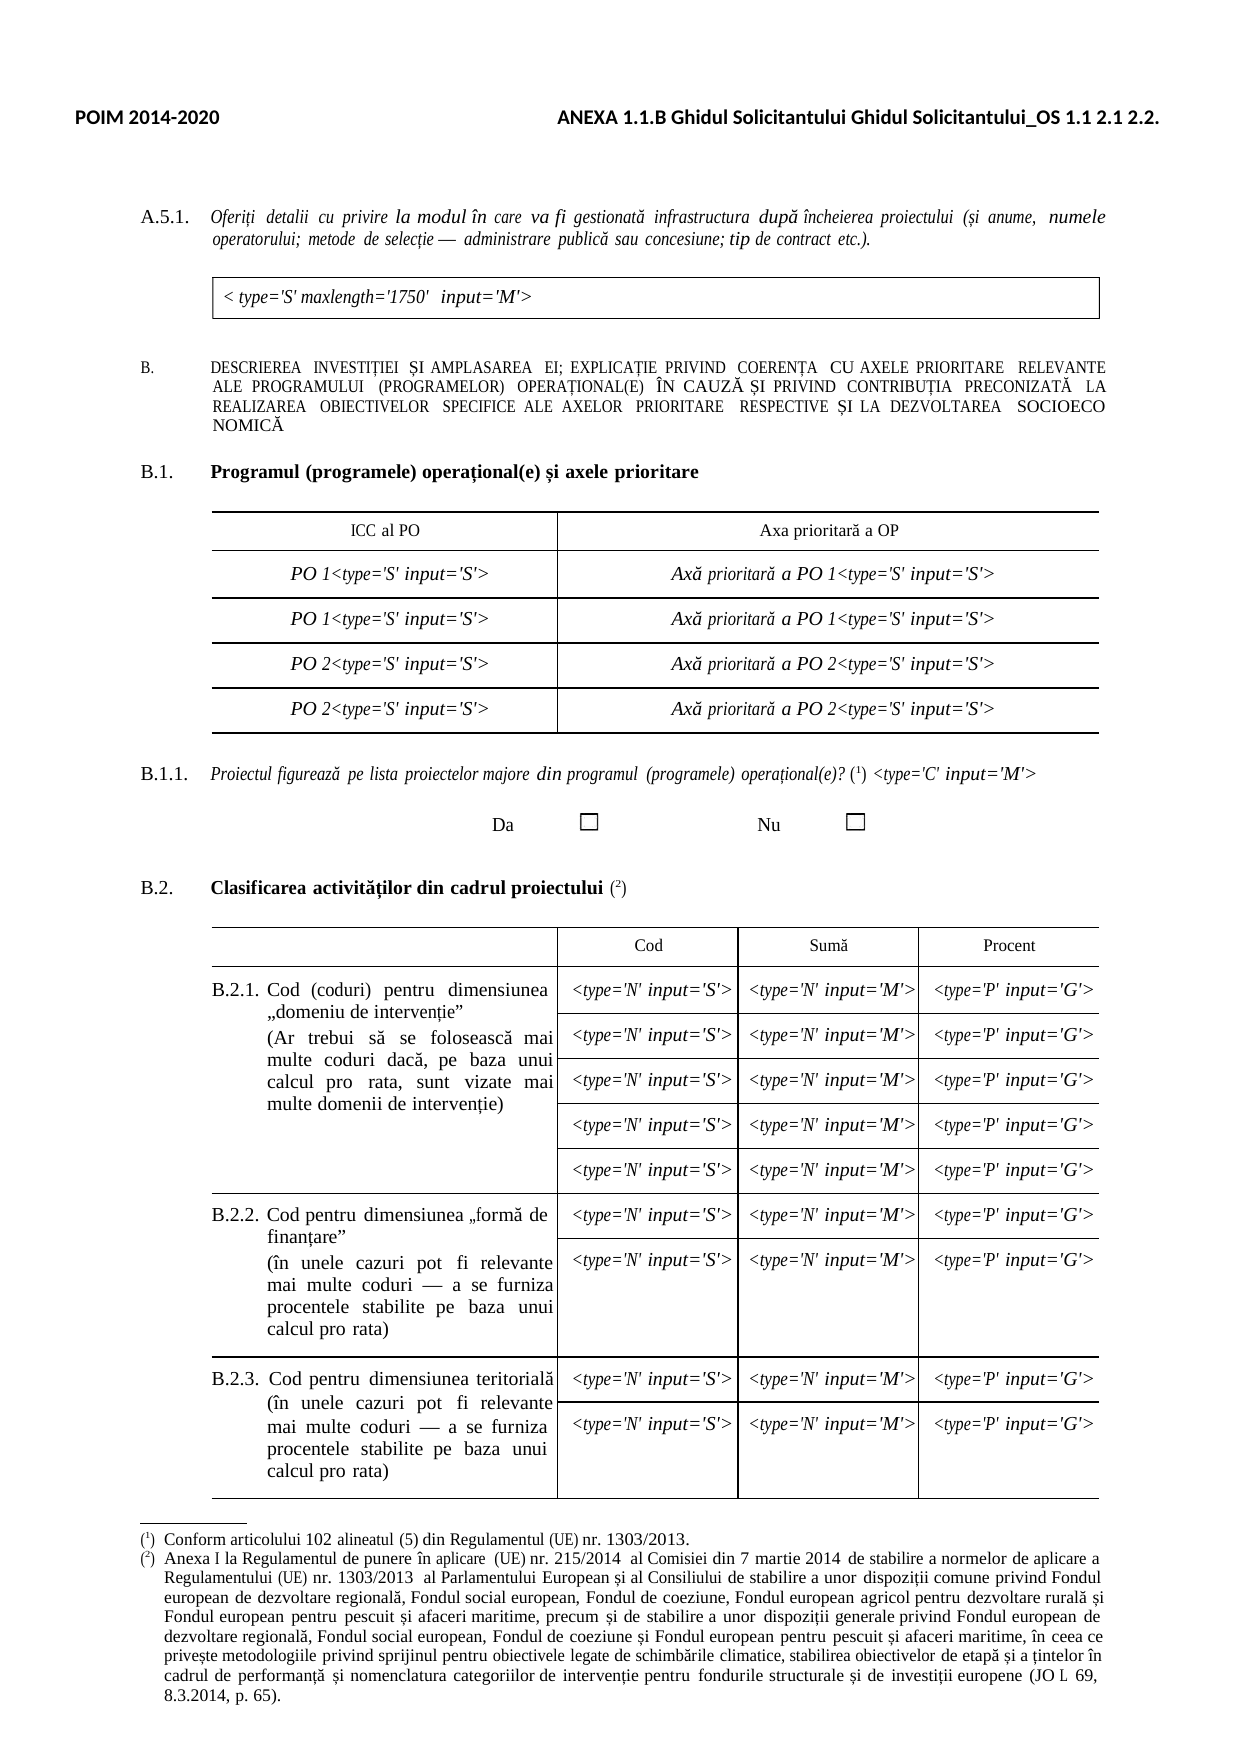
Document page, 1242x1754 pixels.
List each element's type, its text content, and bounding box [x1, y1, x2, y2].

table_cell <type='N' input='S'> [558, 1403, 737, 1498]
table_header Cod [558, 928, 737, 966]
text B. DESCRIEREA INVESTIȚIEI ȘI AMPLASAREA EI; EXPLICAȚIE PRIVIND COERENȚA CU AXELE PRIORITARE RELEVANTE ALE PROGRAMULUI (PROGRAMELOR) OPERAȚIONAL(E) ÎN CAUZĂ ȘI PRIVIND CONTRIBUȚIA PRECONIZATĂ LA REALIZAREA OBIECTIVELOR SPECIFICE ALE AXELOR PRIORITARE RESPECTIVE ȘI LA DEZVOLTAREA SOCIOECO­ NOMICĂ [140, 358, 1107, 435]
table_cell <type='N' input='S'> [558, 1239, 737, 1356]
table_cell PO 2<type='S' input='S'> [212, 689, 557, 732]
text B.1. Programul (programele) operațional(e) și axele prioritare [140, 461, 1169, 483]
text B.1.1. Proiectul figurează pe lista proiectelor majore din programul (programele) operațional(e)? (1) <type='C' input='M'> [140, 762, 1169, 785]
table_cell <type='N' input='M'> [739, 1059, 918, 1103]
text (1) Conform articolului 102 alineatul (5) din Regulamentul (UE) nr. 1303/2013. [140, 1529, 1169, 1549]
table_cell <type='N' input='M'> [739, 1014, 918, 1058]
table_cell <type='N' input='S'> [558, 1014, 737, 1058]
table_cell <type='P' input='G'> [919, 1194, 1099, 1238]
table_cell <type='N' input='S'> [558, 1358, 737, 1401]
picture [845, 813, 866, 831]
text Fondul european pentru pescuit și afaceri maritime, precum și de stabilire a unor dispoziții generale privind Fondul european de dezvoltare regională, Fondul social european, Fondul de coeziune și Fondul european pentru pescuit și afaceri maritime, în ceea ce [164, 1607, 1107, 1646]
table_cell <type='P' input='G'> [919, 1014, 1099, 1058]
table_cell Axă prioritară a PO 2<type='S' input='S'> [558, 644, 1099, 687]
table_cell <type='N' input='M'> [739, 967, 918, 1013]
table_cell <type='N' input='S'> [558, 967, 737, 1013]
table_cell <type='P' input='G'> [919, 1358, 1099, 1401]
table_header [212, 928, 557, 966]
table_header Procent [919, 928, 1099, 966]
table_cell <type='P' input='G'> [919, 1403, 1099, 1498]
table_cell Axă prioritară a PO 2<type='S' input='S'> [558, 689, 1099, 732]
table_cell B.2.2. Cod pentru dimensiunea „formă de finanțare” (în unele cazuri pot fi relevante mai multe coduri — a se furniza procentele stabilite pe baza unui calcul pro rata) [212, 1194, 557, 1356]
table_cell Axă prioritară a PO 1<type='S' input='S'> [558, 551, 1099, 597]
table_cell Axă prioritară a PO 1<type='S' input='S'> [558, 599, 1099, 642]
table_cell B.2.1. Cod (coduri) pentru dimensiunea „domeniu de intervenție” (Ar trebui să se folosească mai multe coduri dacă, pe baza unui calcul pro rata, sunt vizate mai multe domenii de intervenție) [212, 967, 557, 1193]
table_cell B.2.3. Cod pentru dimensiunea teritorială (în unele cazuri pot fi relevante mai multe coduri — a se furniza procentele stabilite pe baza unui calcul pro rata) [212, 1358, 557, 1498]
text B.2. Clasificarea activităților din cadrul proiectului (2) [140, 877, 1169, 899]
table_cell <type='N' input='M'> [739, 1194, 918, 1238]
table_cell <type='N' input='S'> [558, 1194, 737, 1238]
text Regulamentului (UE) nr. 1303/2013 al Parlamentului European și al Consiliului de stabilire a unor dispoziții comune privind Fondul european de dezvoltare regională, Fondul social european, Fondul de coeziune, Fondul european agricol pentru dezvoltare rurală și [164, 1568, 1106, 1607]
text (2) Anexa I la Regulamentul de punere în aplicare (UE) nr. 215/2014 al Comisiei din 7 martie 2014 de stabilire a normelor de aplicare a [140, 1549, 1169, 1568]
table_cell <type='P' input='G'> [919, 967, 1099, 1013]
table_cell <type='P' input='G'> [919, 1059, 1099, 1103]
table_header Sumă [739, 928, 918, 966]
table_cell <type='N' input='M'> [739, 1403, 918, 1498]
table_cell PO 2<type='S' input='S'> [212, 644, 557, 687]
text 8.3.2014, p. 65). [164, 1685, 1169, 1705]
text < type='S' maxlength='1750' input='M'> [222, 285, 1169, 308]
table_cell <type='N' input='M'> [739, 1149, 918, 1193]
picture [579, 813, 599, 831]
table_cell <type='N' input='M'> [739, 1358, 918, 1401]
table_cell <type='N' input='S'> [558, 1104, 737, 1148]
table_cell <type='P' input='G'> [919, 1239, 1099, 1356]
text Da Nu [492, 813, 1169, 836]
table_cell <type='N' input='S'> [558, 1059, 737, 1103]
table_cell PO 1<type='S' input='S'> [212, 599, 557, 642]
table_cell <type='N' input='M'> [739, 1104, 918, 1148]
table_header ICC al PO [212, 513, 557, 550]
table_header Axa prioritară a OP [558, 513, 1099, 550]
table_cell PO 1<type='S' input='S'> [212, 551, 557, 597]
table_cell <type='N' input='M'> [739, 1239, 918, 1356]
table_cell <type='N' input='S'> [558, 1149, 737, 1193]
text privește metodologiile privind sprijinul pentru obiectivele legate de schimbările climatice, stabilirea obiectivelor de etapă și a țintelor în cadrul de performanță și nomenclatura categoriilor de intervenție pentru fondurile structurale și de investiții europene (JO L 69, [164, 1646, 1106, 1685]
table_cell <type='P' input='G'> [919, 1104, 1099, 1148]
text A.5.1. Oferiți detalii cu privire la modul în care va fi gestionată infrastructura după încheierea proiectului (și anume, numele operatorului; metode de selecție — administrare publică sau concesiune; tip de contract etc.). [140, 206, 1107, 249]
table_cell <type='P' input='G'> [919, 1149, 1099, 1193]
